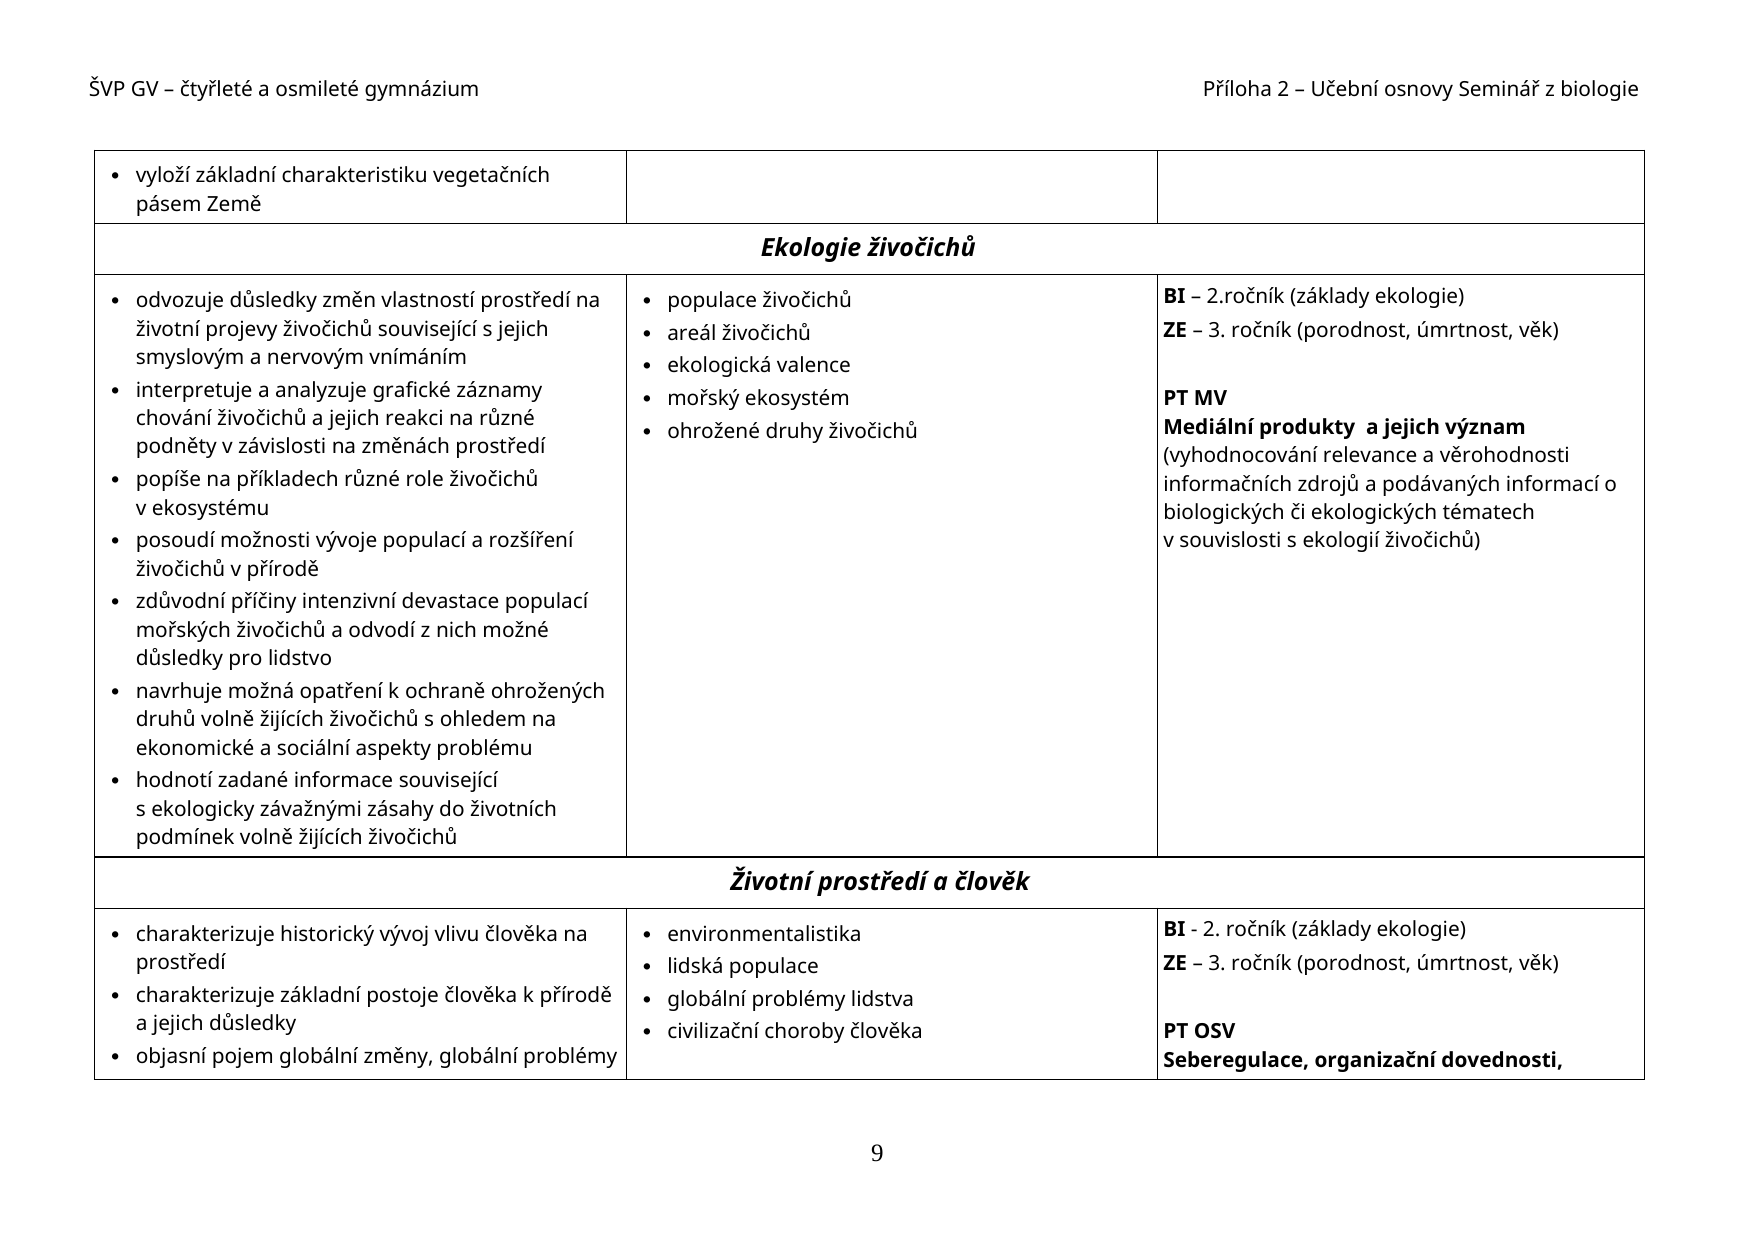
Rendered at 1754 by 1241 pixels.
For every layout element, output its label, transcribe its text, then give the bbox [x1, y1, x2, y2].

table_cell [95, 151, 626, 223]
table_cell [1158, 909, 1644, 1079]
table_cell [95, 909, 626, 1079]
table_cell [1158, 151, 1644, 223]
table_cell BI – 2.ročník (základy ekologie) ZE – 3. ročník (porodnost, úmrtnost, věk) PT MV Mediální produkty a jejich význam (vyhodnocování relevance a věrohodnosti informačních zdrojů a podávaných informací o biologických či ekologických tématech v souvislosti s ekologií živočichů) [1158, 275, 1644, 856]
table_cell populace živočichů areál živočichů ekologická valence mořský ekosystém ohrožené druhy živočichů [627, 275, 1157, 856]
table_cell Ekologie živočichů [95, 224, 1644, 274]
table_cell Životní prostředí a člověk [95, 858, 1644, 908]
table_cell odvozuje důsledky změn vlastností prostředí na životní projevy živočichů související s jejich smyslovým a nervovým vnímáním interpretuje a analyzuje grafické záznamy chování živočichů a jejich reakci na různé podněty v závislosti na změnách prostředí popíše na příkladech různé role živočichů v ekosystému posoudí možnosti vývoje populací a rozšíření živočichů v přírodě zdůvodní příčiny intenzivní devastace populací mořských živočichů a odvodí z nich možné důsledky pro lidstvo navrhuje možná opatření k ochraně ohrožených druhů volně žijících živočichů s ohledem na ekonomické a sociální aspekty problému hodnotí zadané informace související s ekologicky závažnými zásahy do životních podmínek volně žijících živočichů [95, 275, 626, 856]
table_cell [627, 151, 1157, 223]
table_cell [627, 909, 1157, 1079]
